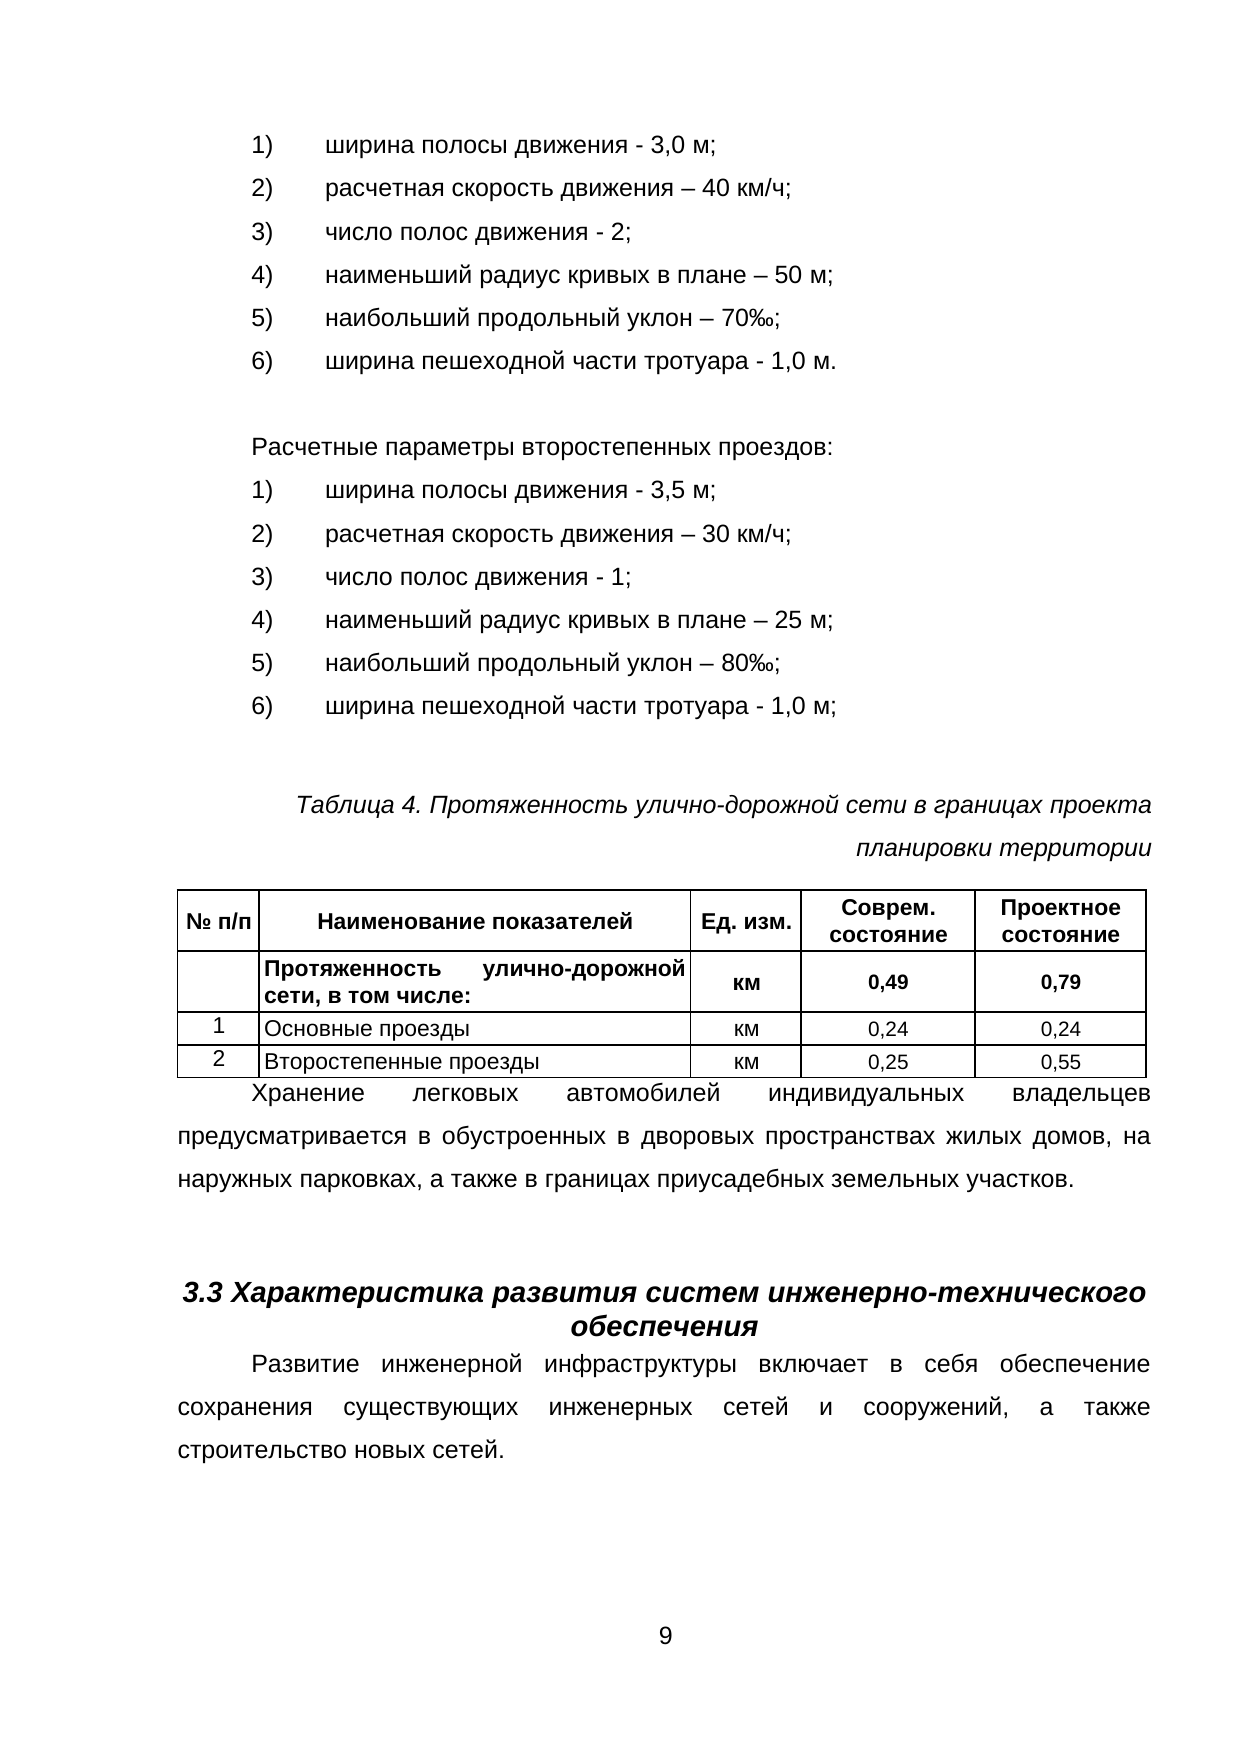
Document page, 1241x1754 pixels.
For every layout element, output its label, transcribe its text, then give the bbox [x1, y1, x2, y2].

table_cell Протяженность улично-дорожной сети, в том числе: [260, 952, 690, 1011]
table_cell км [691, 952, 800, 1011]
table_cell Основные проезды [260, 1013, 690, 1044]
subtitle Характеристика развития систем инженерно-технического обеспечения [182, 1276, 1147, 1343]
table_header Наименование показателей [260, 891, 690, 950]
table_header Соврем. состояние [802, 891, 974, 950]
table_cell [178, 952, 258, 1011]
list наибольший продольный уклон – 70‰; [251, 303, 1192, 332]
text Таблица 4. Протяженность улично-дорожной сети в границах проекта [137, 790, 1152, 818]
list наименьший радиус кривых в плане – 50 м; [251, 260, 1192, 288]
text Развитие инженерной инфраструктуры включает в себя обеспечение сохранения существующих инженерных сетей и сооружений, а также строительство новых сетей. [177, 1348, 1152, 1463]
table_header Проектное состояние [976, 891, 1145, 950]
text планировки территории [137, 833, 1152, 862]
table_cell 0,79 [976, 952, 1145, 1011]
table_header Ед. изм. [691, 891, 800, 950]
list наибольший продольный уклон – 80‰; [251, 648, 1192, 677]
list ширина полосы движения - 3,0 м; [251, 130, 1192, 159]
table_cell 2 [178, 1046, 258, 1076]
list ширина полосы движения - 3,5 м; [251, 476, 1192, 504]
table_cell 0,55 [976, 1046, 1145, 1076]
table_cell 1 [178, 1013, 258, 1044]
table_cell 0,24 [976, 1013, 1145, 1044]
table_cell 0,49 [802, 952, 974, 1011]
text Хранение легковых автомобилей индивидуальных владельцев предусматривается в обустроенных в дворовых пространствах жилых домов, на наружных парковках, а также в границах приусадебных земельных участков. [177, 1078, 1152, 1193]
table_cell 0,24 [802, 1013, 974, 1044]
list число полос движения - 2; [251, 217, 1192, 245]
list расчетная скорость движения – 40 км/ч; [251, 173, 1192, 202]
list наименьший радиус кривых в плане – 25 м; [251, 605, 1192, 633]
list ширина пешеходной части тротуара - 1,0 м. [251, 346, 1192, 375]
table_cell 0,25 [802, 1046, 974, 1076]
list ширина пешеходной части тротуара - 1,0 м; [251, 691, 1192, 720]
list расчетная скорость движения – 30 км/ч; [251, 518, 1192, 547]
list число полос движения - 1; [251, 562, 1192, 591]
table_cell км [691, 1046, 800, 1076]
table_cell Второстепенные проезды [260, 1046, 690, 1076]
table_header № п/п [178, 891, 258, 950]
table_cell км [691, 1013, 800, 1044]
text Расчетные параметры второстепенных проездов: [251, 432, 1192, 461]
